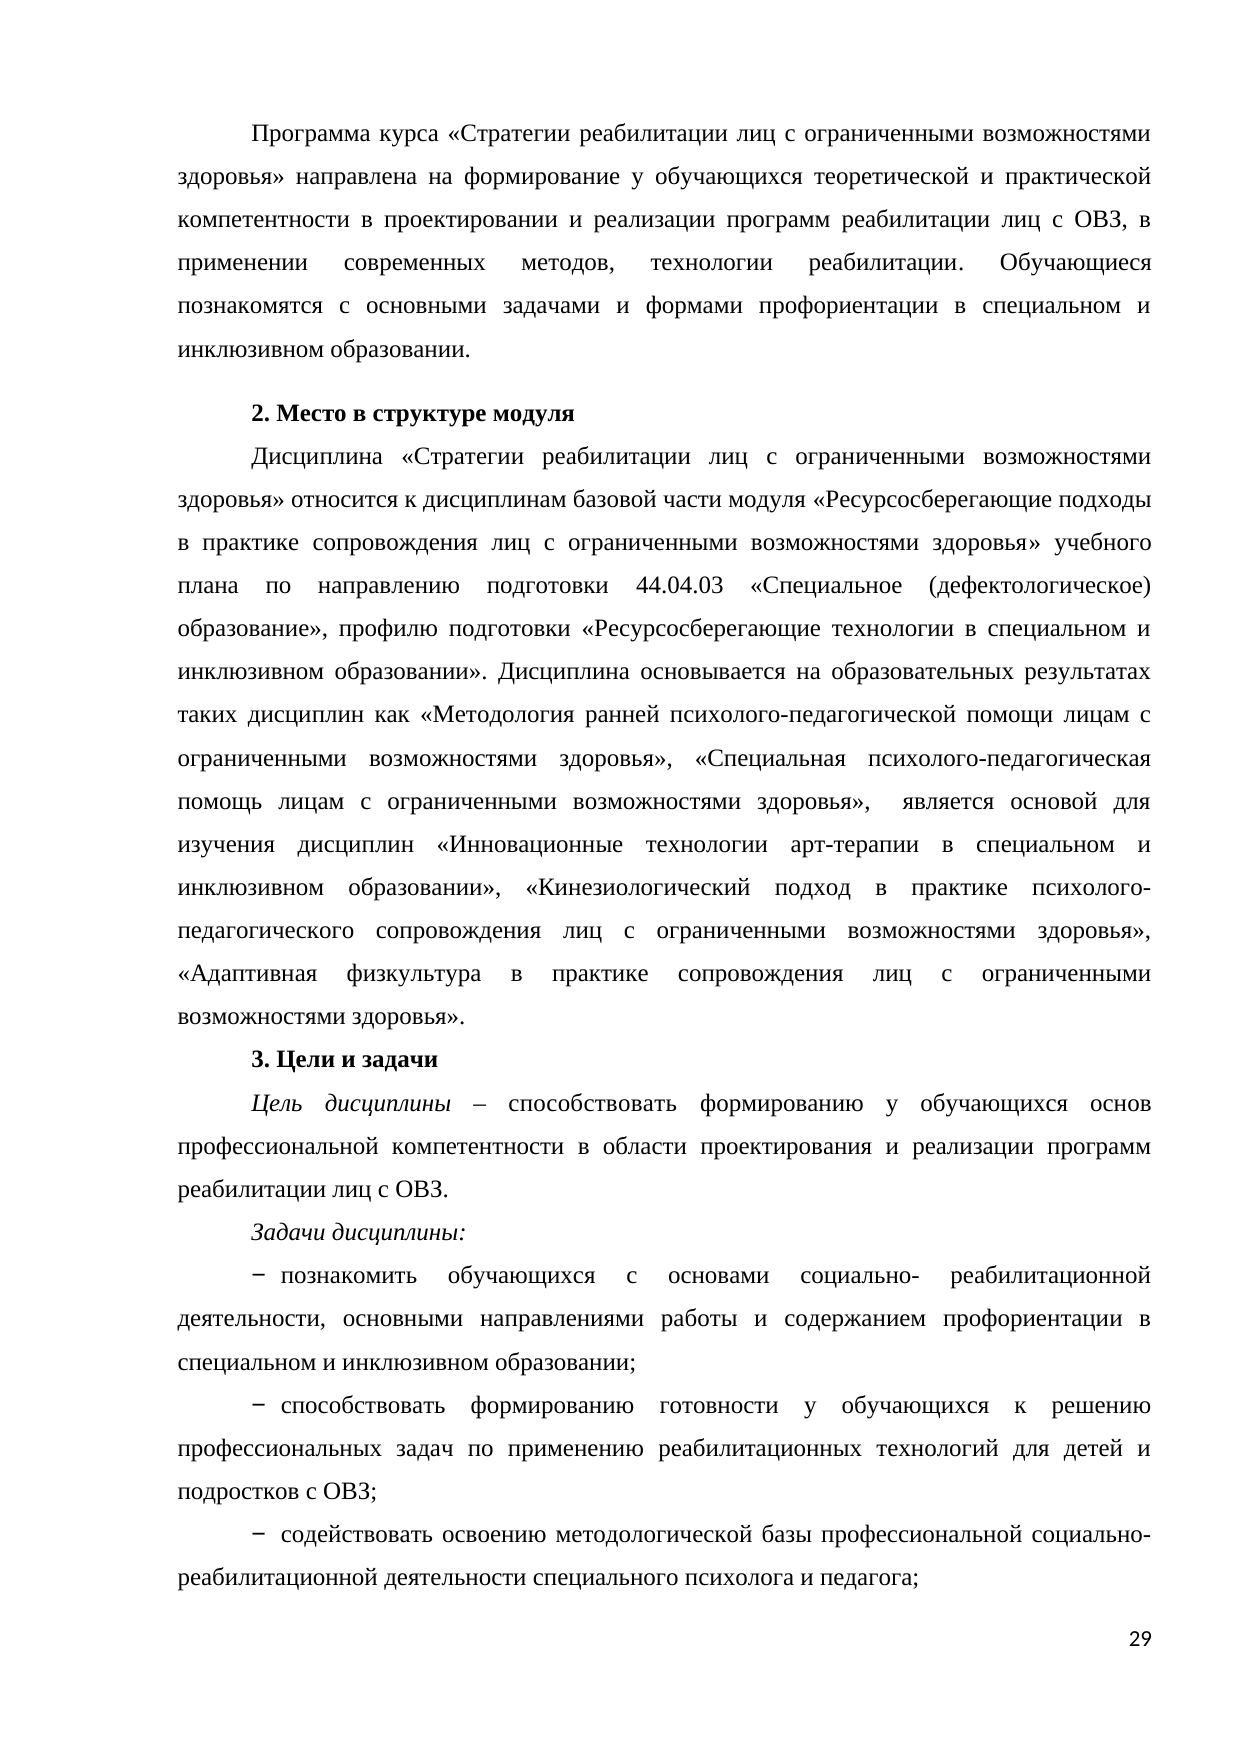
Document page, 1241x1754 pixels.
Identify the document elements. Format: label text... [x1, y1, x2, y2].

text Дисциплина «Стратегии реабилитации лиц с ограниченными возможностями здоровья» относится к дисциплинам базовой части модуля «Ресурсосберегающие подходы в практике сопровождения лиц с ограниченными возможностями здоровья» учебного плана по направлению подготовки 44.04.03 «Специальное (дефектологическое) образование», профилю подготовки «Ресурсосберегающие технологии в специальном и инклюзивном образовании». Дисциплина основывается на образовательных результатах таких дисциплин как «Методология ранней психолого-педагогической помощи лицам с ограниченными возможностями здоровья», «Специальная психолого-педагогическая помощь лицам с ограниченными возможностями здоровья», является основой для изучения дисциплин «Инновационные технологии арт-терапии в специальном и инклюзивном образовании», «Кинезиологический подход в практике психолого-педагогического сопровождения лиц с ограниченными возможностями здоровья», «Адаптивная физкультура в практике сопровождения лиц с ограниченными возможностями здоровья». [177, 441, 1152, 1030]
list познакомить обучающихся с основами социально- реабилитационной деятельности, основными направлениями работы и содержанием профориентации в специальном и инклюзивном образовании; [177, 1260, 1152, 1375]
list способствовать формированию готовности у обучающихся к решению профессиональных задач по применению реабилитационных технологий для детей и подростков с ОВЗ; [177, 1390, 1152, 1505]
text 3. Цели и задачи [177, 1044, 1152, 1073]
text Цель дисциплины – способствовать формированию у обучающихся основ профессиональной компетентности в области проектирования и реализации программ реабилитации лиц с ОВЗ. [177, 1088, 1152, 1203]
text Задачи дисциплины: [177, 1217, 1152, 1246]
text 2. Место в структуре модуля [177, 398, 1152, 426]
text Программа курса «Стратегии реабилитации лиц с ограниченными возможностями здоровья» направлена на формирование у обучающихся теоретической и практической компетентности в проектировании и реализации программ реабилитации лиц с ОВЗ, в применении современных методов, технологии реабилитации. Обучающиеся познакомятся с основными задачами и формами профориентации в специальном и инклюзивном образовании. [177, 118, 1152, 362]
list содействовать освоению методологической базы профессиональной социально-реабилитационной деятельности специального психолога и педагога; [177, 1519, 1152, 1591]
